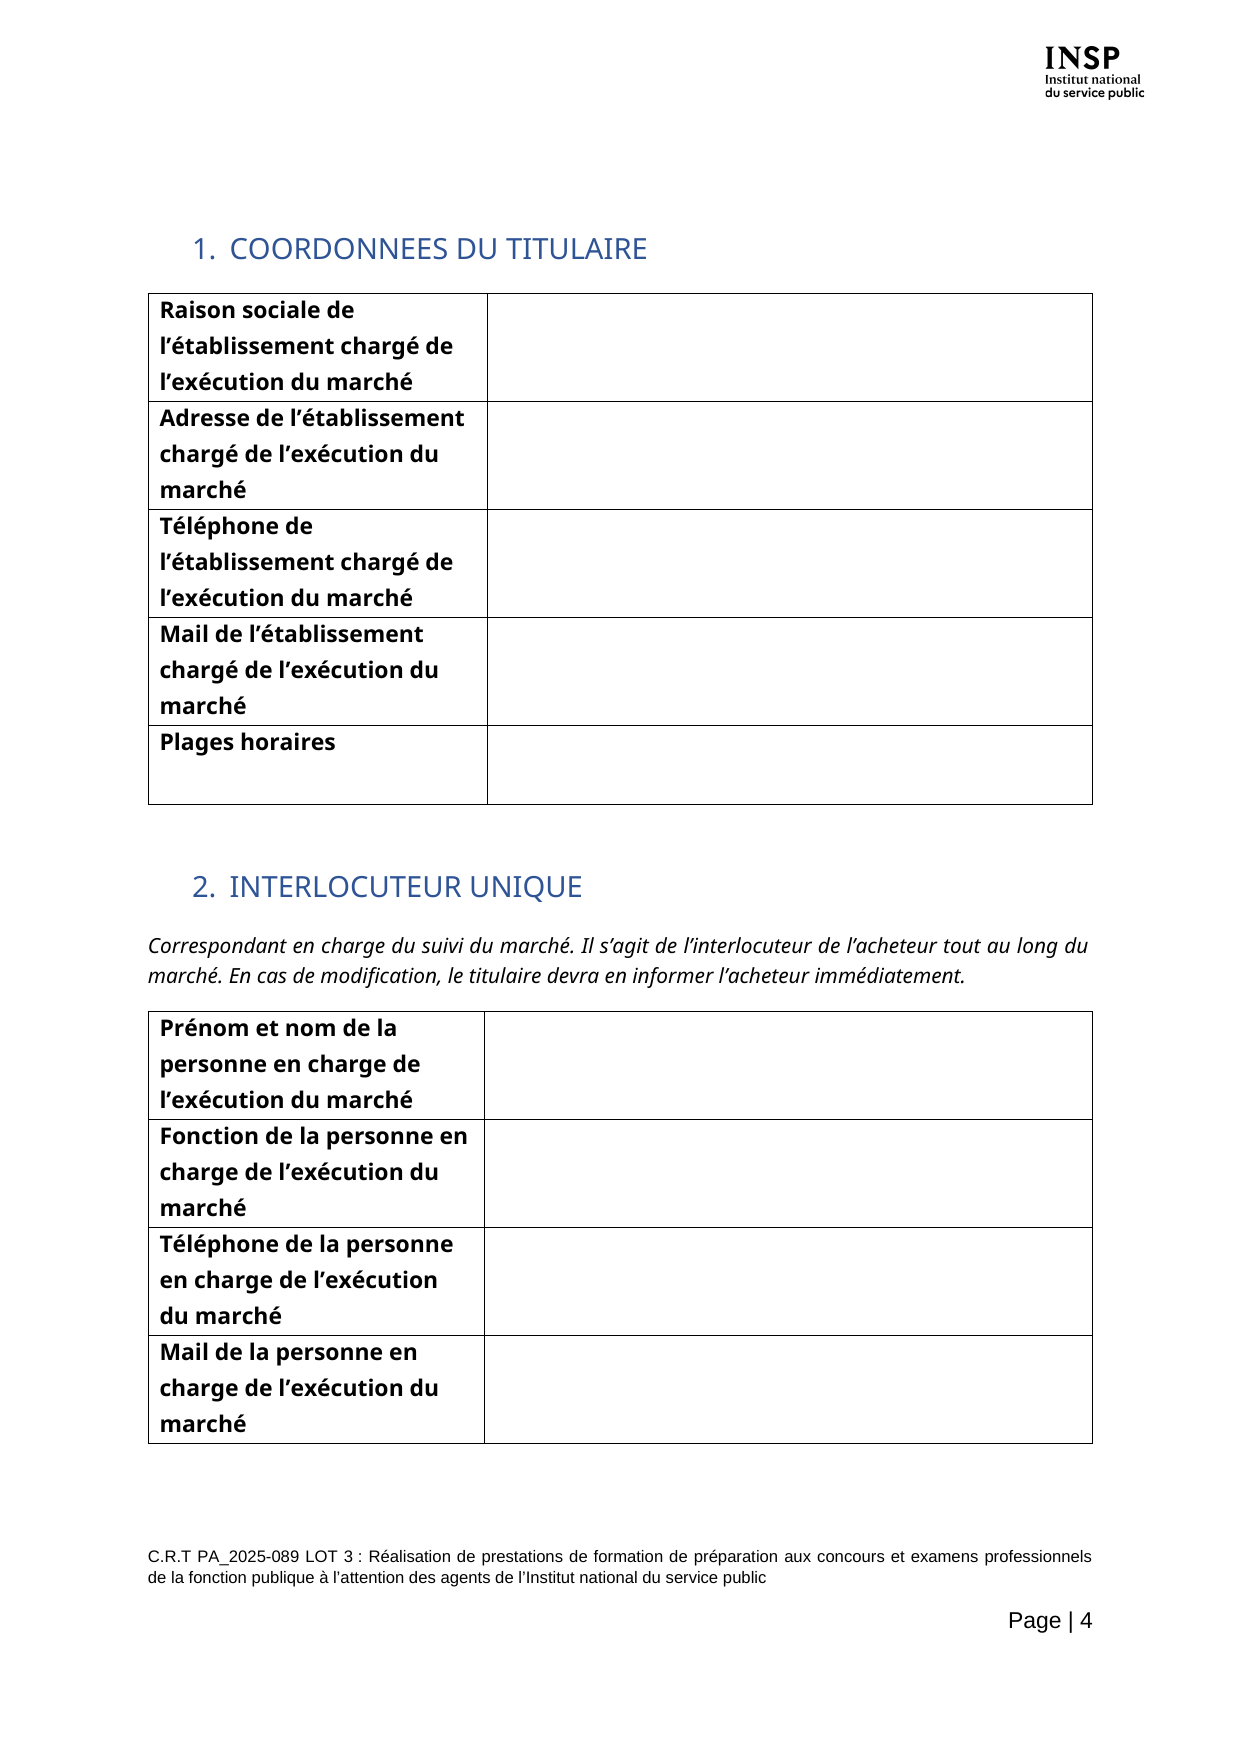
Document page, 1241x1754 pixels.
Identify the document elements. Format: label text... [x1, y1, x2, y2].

table_cell [485, 1228, 1092, 1335]
picture [1045, 46, 1145, 100]
table_cell [488, 402, 1092, 509]
table_cell Plages horaires [149, 726, 487, 804]
table_cell [485, 1120, 1092, 1227]
table_cell Téléphone de l’établissement chargé de l’exécution du marché [149, 510, 487, 617]
table_cell [485, 1336, 1092, 1443]
table_cell [488, 726, 1092, 804]
table_cell Téléphone de la personne en charge de l’exécution du marché [149, 1228, 484, 1335]
table_header [485, 1012, 1092, 1119]
table_cell [488, 510, 1092, 617]
table_header [488, 294, 1092, 401]
table_cell [488, 618, 1092, 725]
table_header Raison sociale de l’établissement chargé de l’exécution du marché [149, 294, 487, 401]
table_cell Adresse de l’établissement chargé de l’exécution du marché [149, 402, 487, 509]
table_cell Mail de la personne en charge de l’exécution du marché [149, 1336, 484, 1443]
subtitle COORDONNEES DU TITULAIRE [192, 228, 1093, 268]
subtitle INTERLOCUTEUR UNIQUE [192, 866, 1093, 906]
table_cell Fonction de la personne en charge de l’exécution du marché [149, 1120, 484, 1227]
table_cell Mail de l’établissement chargé de l’exécution du marché [149, 618, 487, 725]
text Correspondant en charge du suivi du marché. Il s’agit de l’interlocuteur de l’acheteur tout au long du marché. En cas de modification, le titulaire devra en informer l’acheteur immédiatement. [148, 931, 1093, 990]
table_header Prénom et nom de la personne en charge de l’exécution du marché [149, 1012, 484, 1119]
